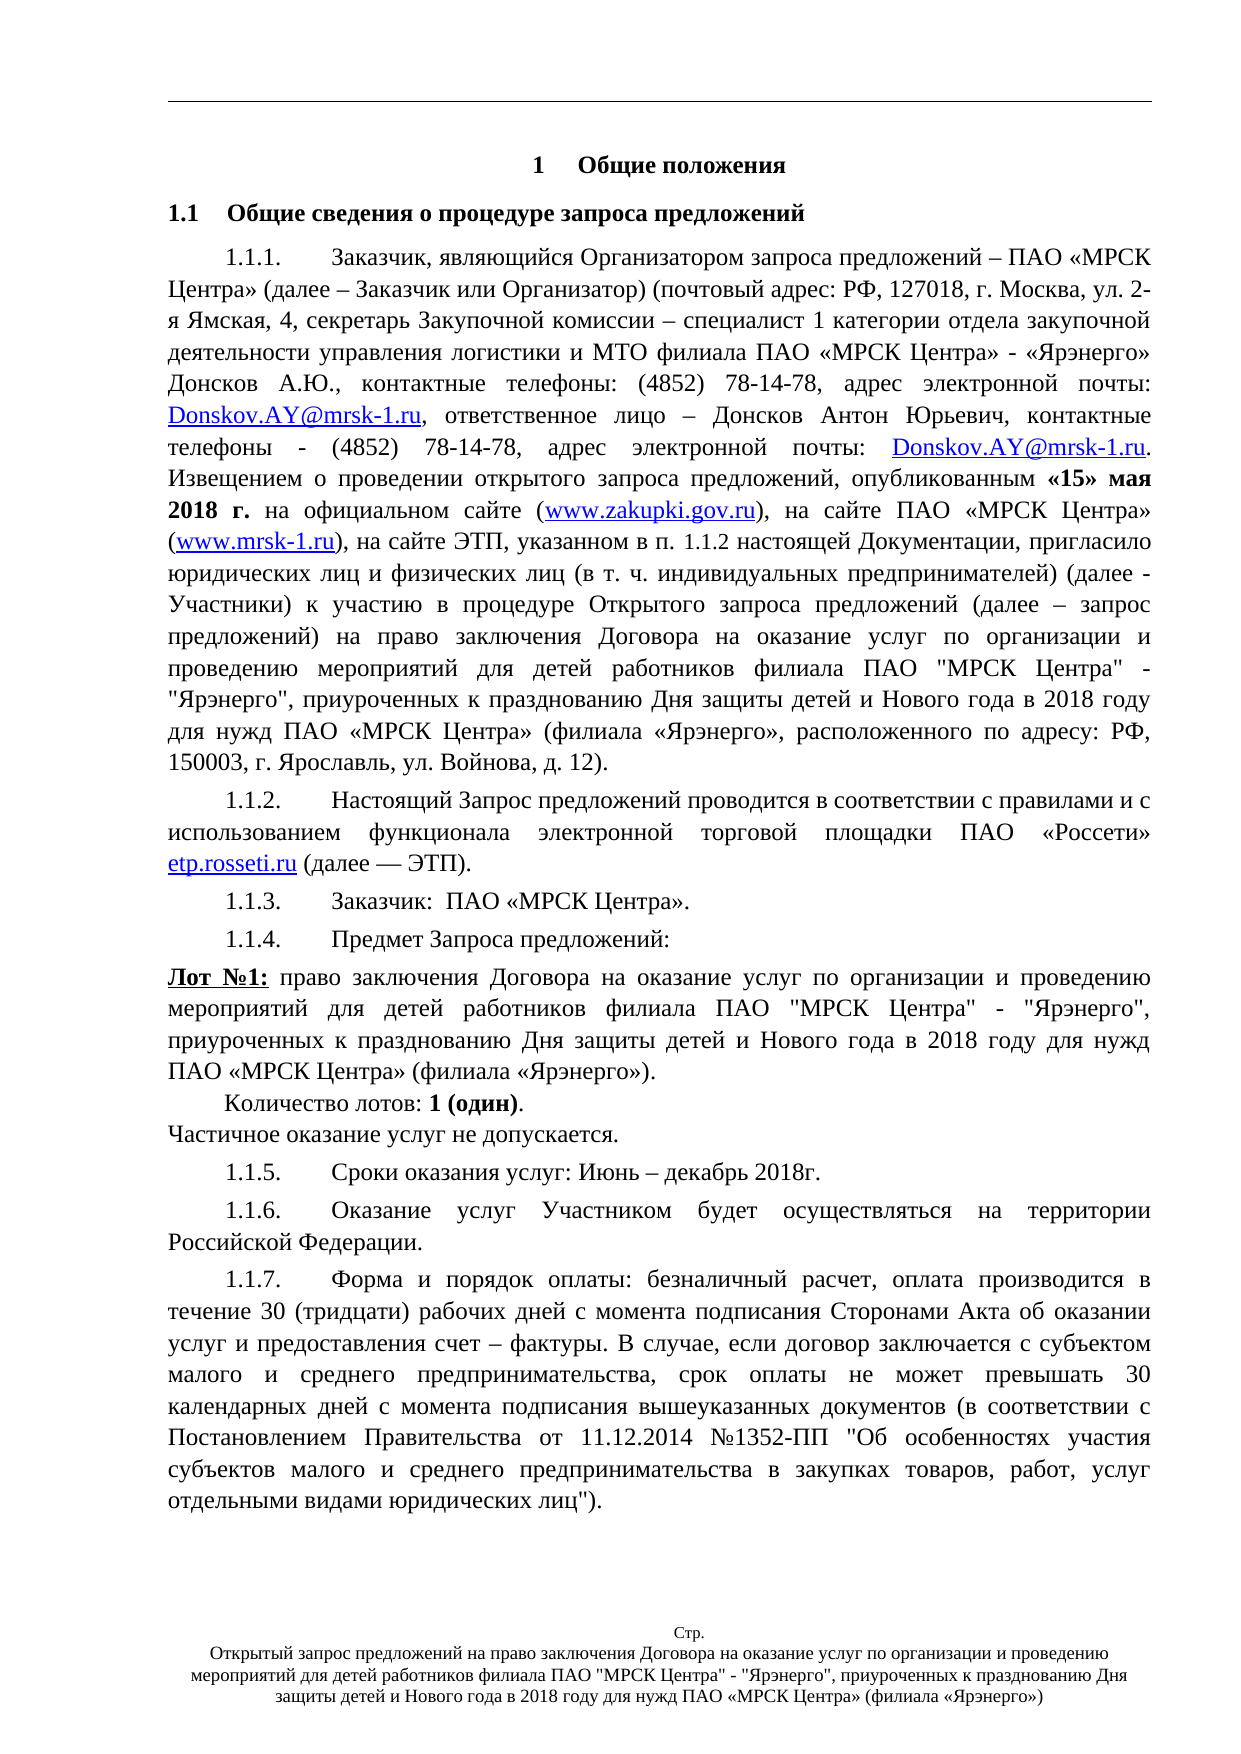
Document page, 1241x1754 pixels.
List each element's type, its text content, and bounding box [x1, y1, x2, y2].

list Заказчик: ПАО «МРСК Центра». [168, 886, 1152, 915]
list Оказание услуг Участником будет осуществляться на территории Российской Федерации. [168, 1195, 1152, 1255]
list Частичное оказание услуг не допускается. [168, 1119, 1152, 1148]
text Лот №1: право заключения Договора на оказание услуг по организации и проведению мероприятий для детей работников филиала ПАО "МРСК Центра" - "Ярэнерго", приуроченных к празднованию Дня защиты детей и Нового года в 2018 году для нужд ПАО «МРСК Центра» (филиала «Ярэнерго»). [168, 962, 1152, 1085]
subtitle Общие сведения о процедуре запроса предложений [168, 198, 1152, 227]
list Предмет Запроса предложений: [168, 924, 1152, 953]
subtitle Общие положения [166, 150, 1152, 179]
list Форма и порядок оплаты: безналичный расчет, оплата производится в течение 30 (тридцати) рабочих дней с момента подписания Сторонами Акта об оказании услуг и предоставления счет – фактуры. В случае, если договор заключается с субъектом малого и среднего предпринимательства, срок оплаты не может превышать 30 календарных дней с момента подписания вышеуказанных документов (в соответствии с Постановлением Правительства от 11.12.2014 №1352-ПП "Об особенностях участия субъектов малого и среднего предпринимательства в закупках товаров, работ, услуг отдельными видами юридических лиц"). [168, 1264, 1152, 1514]
list Заказчик, являющийся Организатором запроса предложений – ПАО «МРСК Центра» (далее – Заказчик или Организатор) (почтовый адрес: РФ, 127018, г. Москва, ул. 2-я Ямская, 4, секретарь Закупочной комиссии – специалист 1 категории отдела закупочной деятельности управления логистики и МТО филиала ПАО «МРСК Центра» - «Ярэнерго» Донсков А.Ю., контактные телефоны: (4852) 78-14-78, адрес электронной почты: Donskov.AY@mrsk-1.ru, ответственное лицо – Донсков Антон Юрьевич, контактные телефоны - (4852) 78-14-78, адрес электронной почты: Donskov.AY@mrsk-1.ru. Извещением о проведении открытого запроса предложений, опубликованным «15» мая 2018 г. на официальном сайте (www.zakupki.gov.ru), на сайте ПАО «МРСК Центра» (www.mrsk-1.ru), на сайте ЭТП, указанном в п. 1.1.2 настоящей Документации, пригласило юридических лиц и физических лиц (в т. ч. индивидуальных предпринимателей) (далее - Участники) к участию в процедуре Открытого запроса предложений (далее – запрос предложений) на право заключения Договора на оказание услуг по организации и проведению мероприятий для детей работников филиала ПАО "МРСК Центра" - "Ярэнерго", приуроченных к празднованию Дня защиты детей и Нового года в 2018 году для нужд ПАО «МРСК Центра» (филиала «Ярэнерго», расположенного по адресу: РФ, 150003, г. Ярославль, ул. Войнова, д. 12). [168, 242, 1152, 776]
text Количество лотов: 1 (один). [168, 1088, 1152, 1117]
list Сроки оказания услуг: Июнь – декабрь 2018г. [168, 1157, 1152, 1186]
list Настоящий Запрос предложений проводится в соответствии с правилами и с использованием функционала электронной торговой площадки ПАО «Россети» etp.rosseti.ru (далее — ЭТП). [168, 785, 1152, 877]
